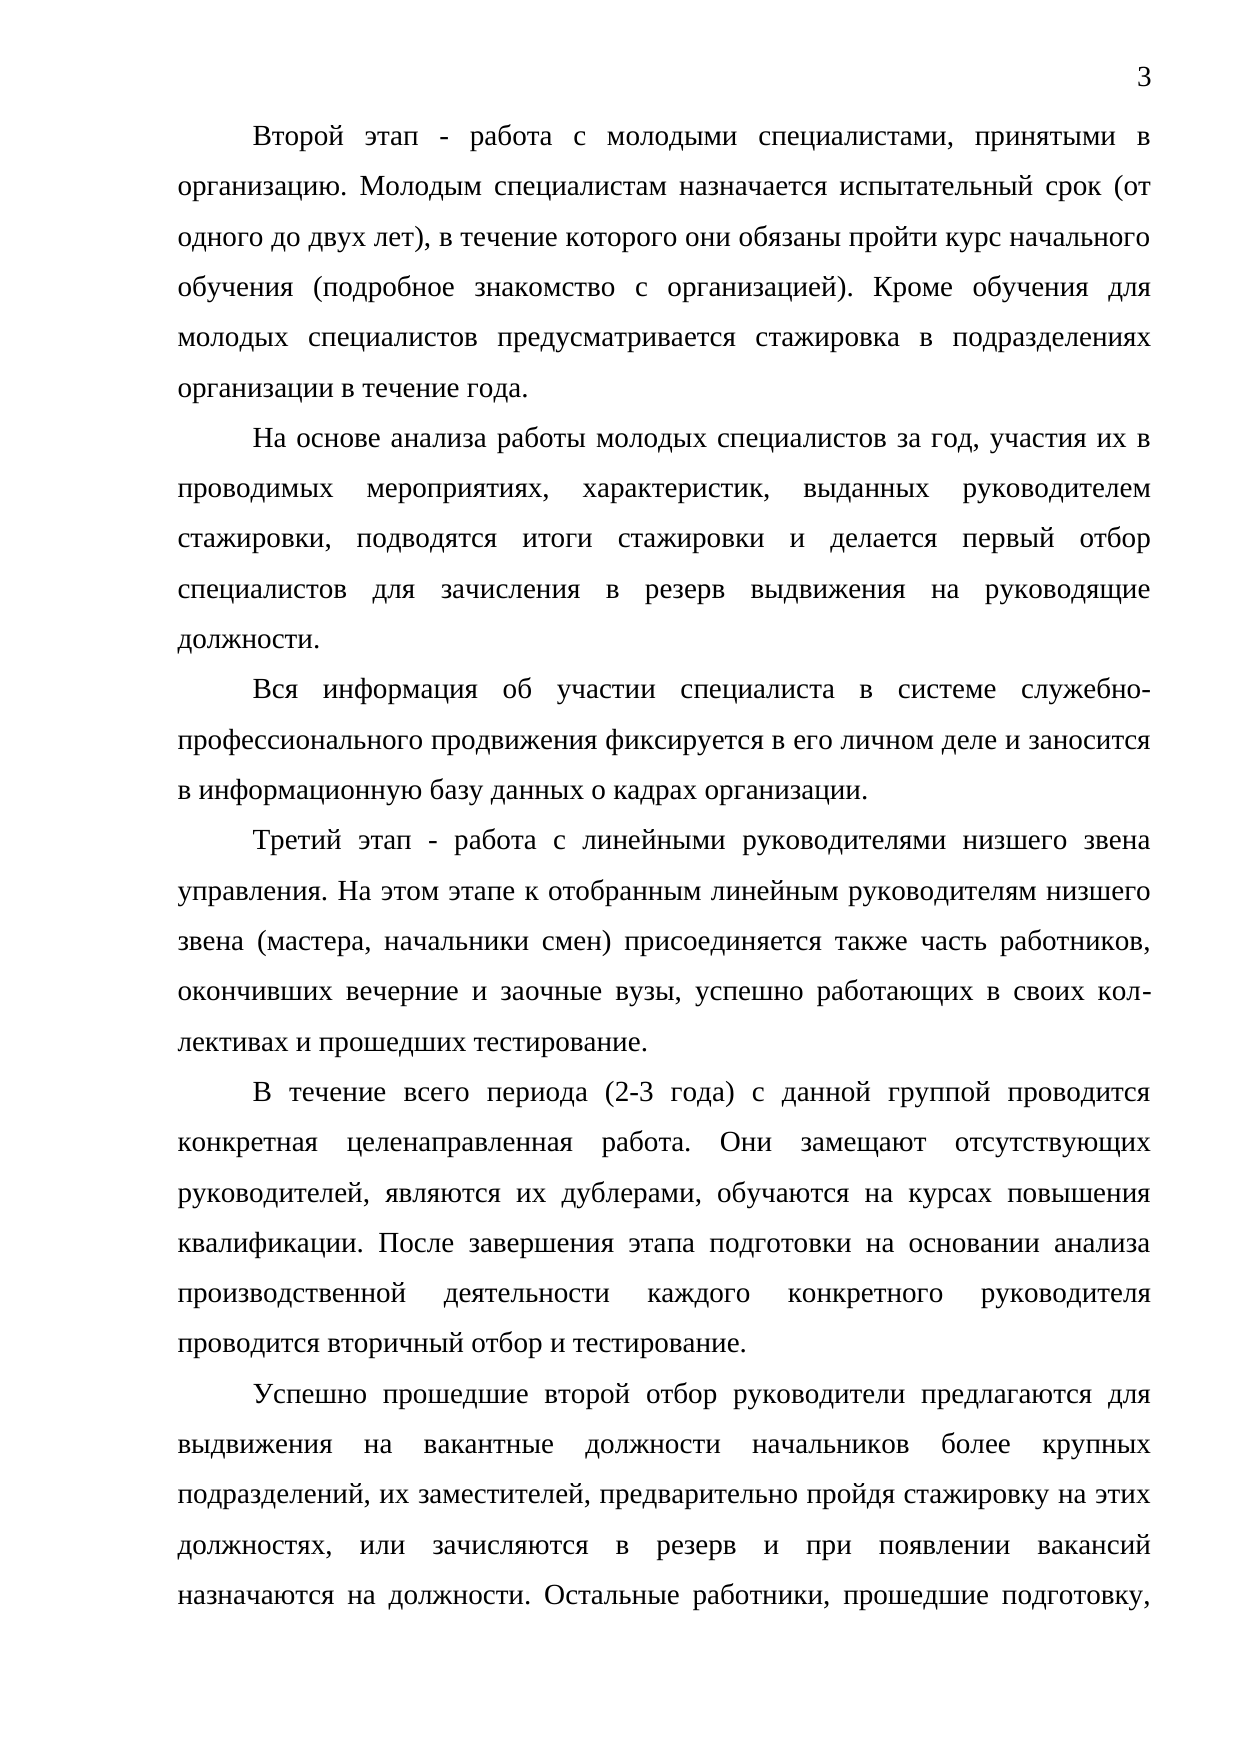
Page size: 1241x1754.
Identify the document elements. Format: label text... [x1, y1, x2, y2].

text В течение всего периода (2-3 года) с данной группой проводится конкретная целенаправленная работа. Они замещают отсутствующих руководителей, являются их дублерами, обучаются на курсах повышения квалификации. После завершения этапа подготовки на основании анализа производственной деятельности каждого конкретного руководителя проводится вторичный отбор и тестирование. [177, 1074, 1152, 1359]
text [177, 1376, 1152, 1611]
text Вся информация об участии специалиста в системе служебно-профессионального продвижения фиксируется в его личном деле и заносится в информационную базу данных о кадрах организации. [177, 672, 1152, 806]
text На основе анализа работы молодых специалистов за год, участия их в проводимых мероприятиях, характеристик, выданных руководителем стажировки, подводятся итоги стажировки и делается первый отбор специалистов для зачисления в резерв выдвижения на руководящие должности. [177, 420, 1152, 655]
text Второй этап - работа с молодыми специалистами, принятыми в организацию. Молодым специалистам назначается испытательный срок (от одного до двух лет), в течение которого они обязаны пройти курс начального обучения (подробное знакомство с организацией). Кроме обучения для молодых специалистов предусматривается стажировка в подразделениях организации в течение года. [177, 118, 1152, 403]
text Третий этап - работа с линейными руководителями низшего звена управления. На этом этапе к отобранным линейным руководителям низшего звена (мастера, начальники смен) присоединяется также часть работников, окончивших вечерние и заочные вузы, успешно работающих в своих коллективах и прошедших тестирование. [177, 822, 1152, 1057]
